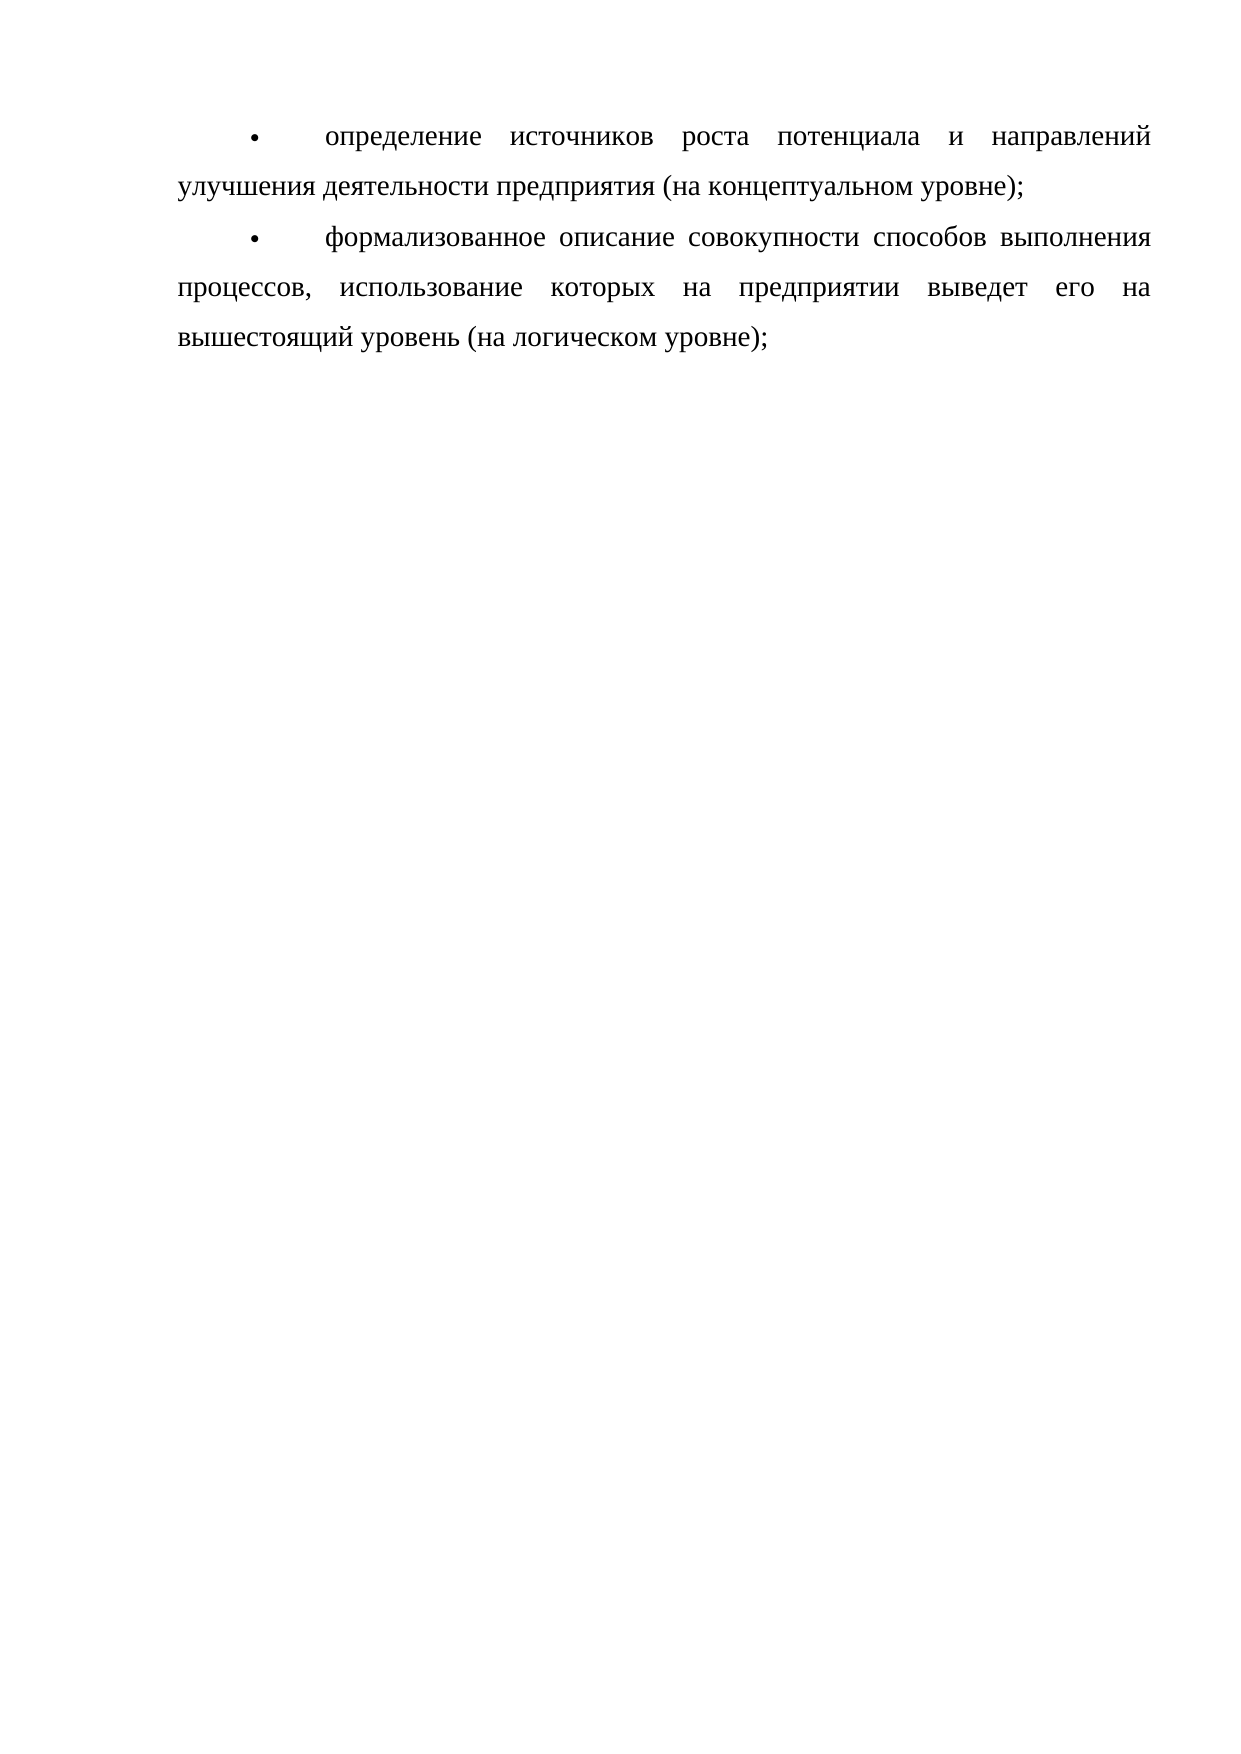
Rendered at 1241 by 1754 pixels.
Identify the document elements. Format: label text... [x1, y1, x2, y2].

list формализованное описание совокупности способов выполнения процессов, использование которых на предприятии выведет его на вышестоящий уровень (на логическом уровне); [177, 219, 1152, 353]
list определение источников роста потенциала и направлений улучшения деятельности предприятия (на концептуальном уровне); [177, 118, 1152, 202]
